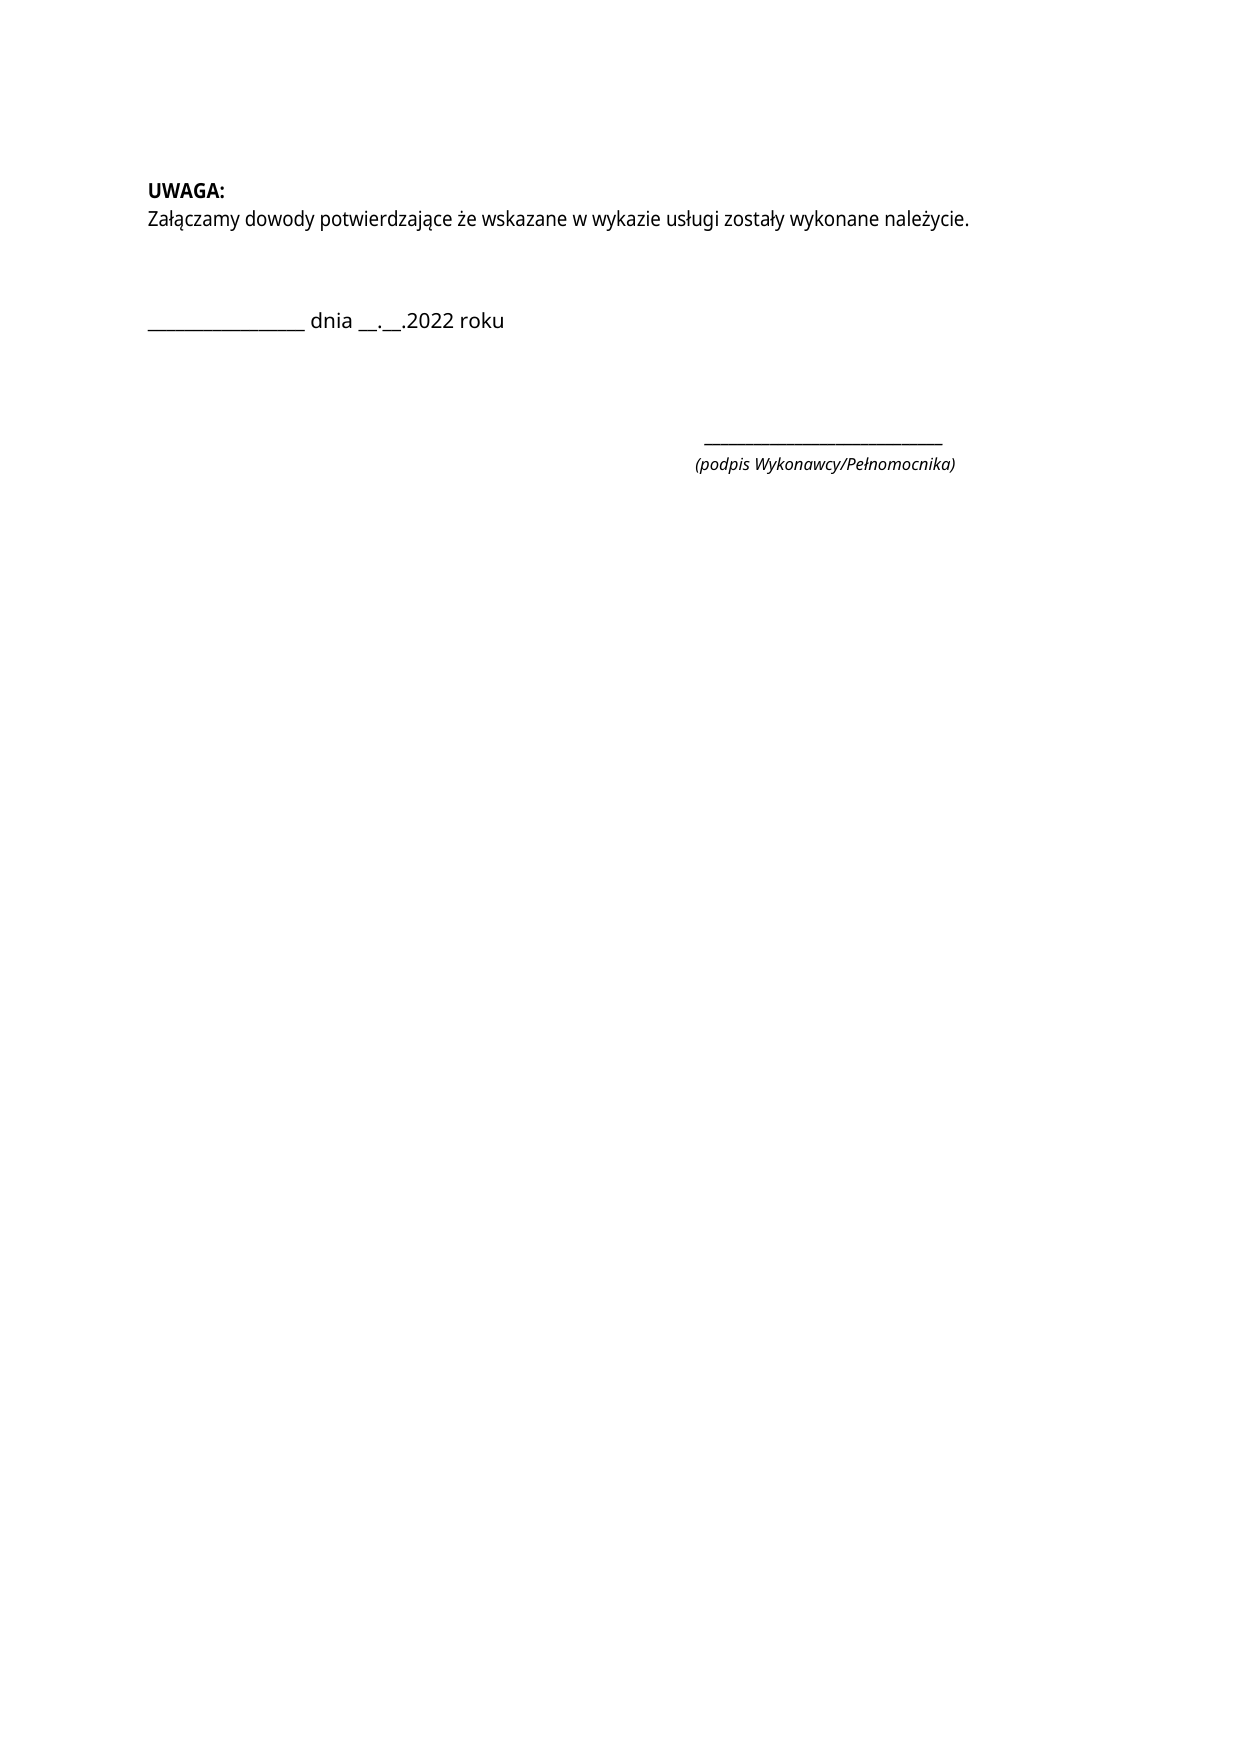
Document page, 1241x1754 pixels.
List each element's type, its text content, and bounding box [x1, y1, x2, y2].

text _________________ dnia __.__.2022 roku [148, 306, 1093, 334]
text Załączamy dowody potwierdzające że wskazane w wykazie usługi zostały wykonane należycie. [148, 204, 1093, 233]
text (podpis Wykonawcy/Pełnomocnika) [148, 452, 1093, 475]
text UWAGA: [148, 176, 1122, 204]
text _____________________________ [148, 420, 1093, 448]
